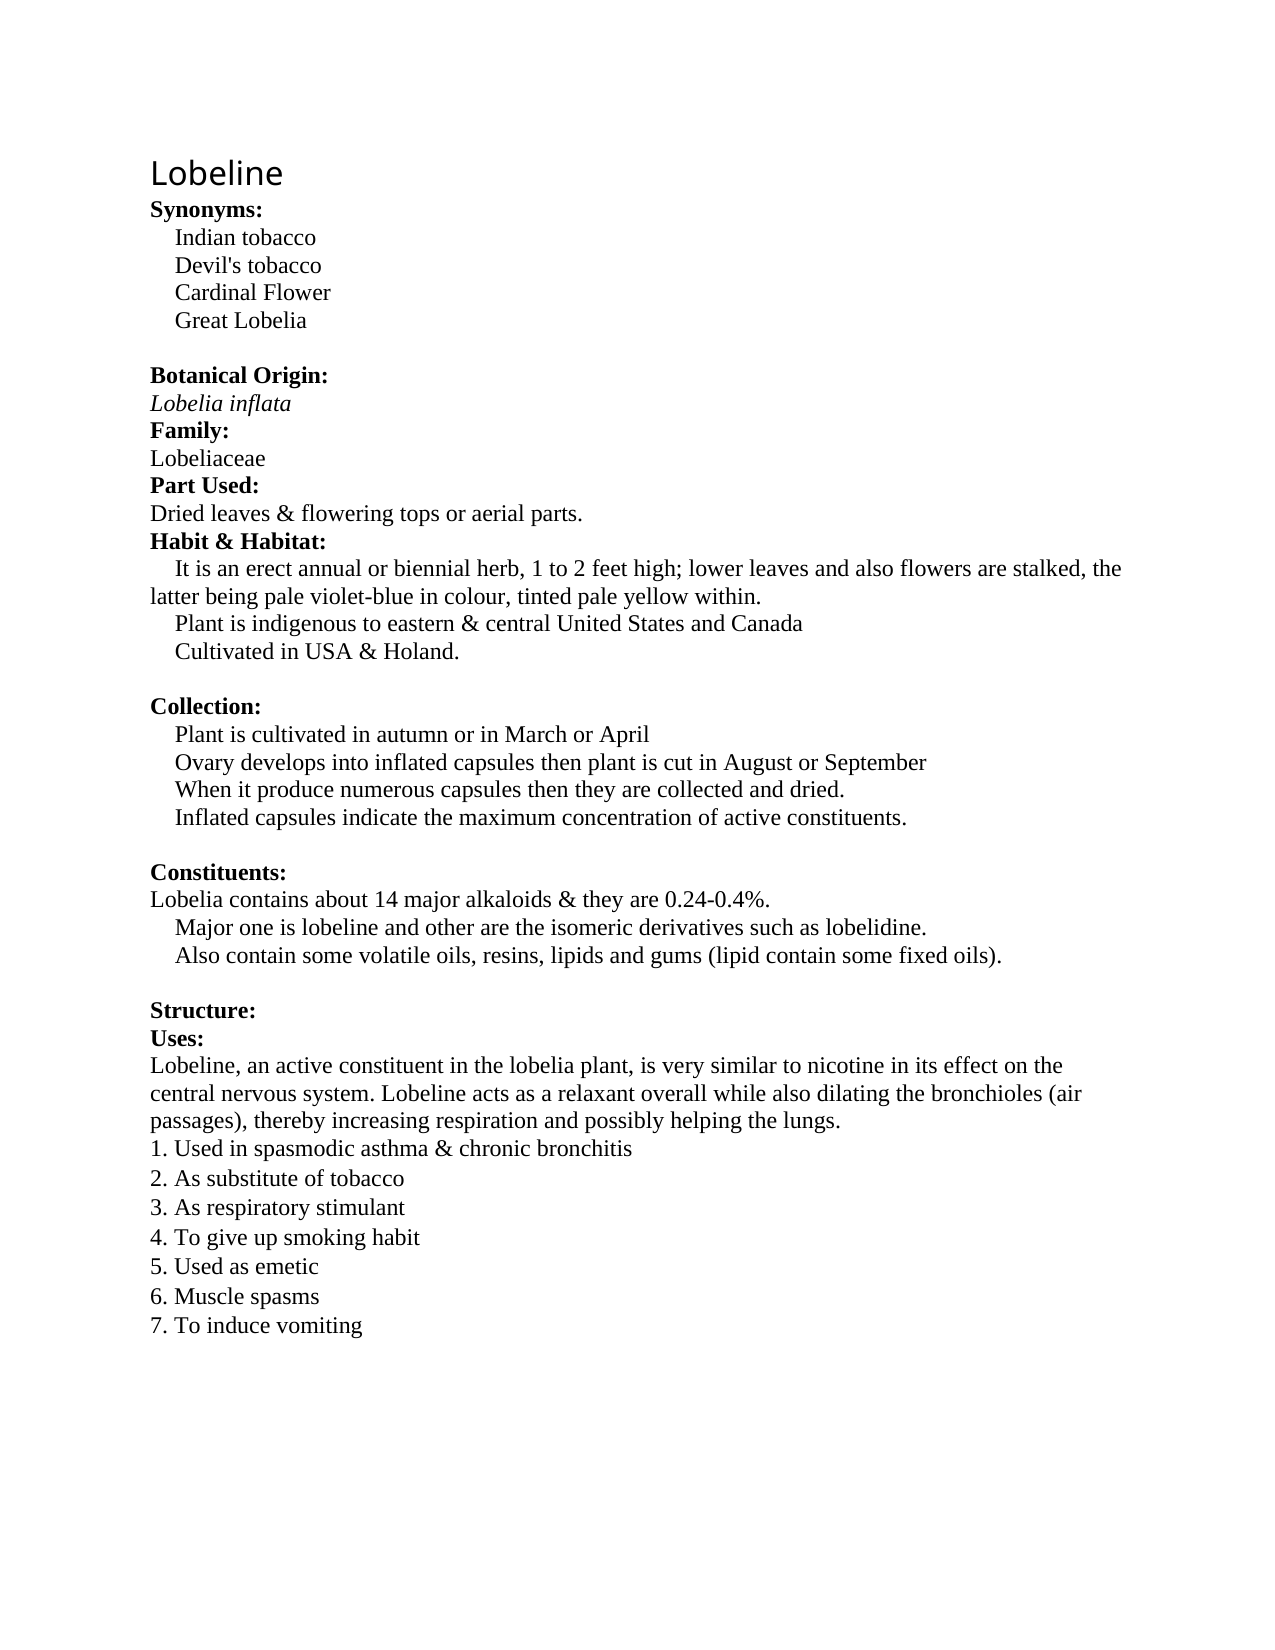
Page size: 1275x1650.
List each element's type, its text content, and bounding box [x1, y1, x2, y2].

text  Devil's tobacco [150, 251, 1125, 278]
text  Major one is lobeline and other are the isomeric derivatives such as lobelidine. [150, 913, 1125, 941]
text Lobeline [150, 150, 1125, 195]
text  When it produce numerous capsules then they are collected and dried. [150, 775, 1125, 803]
text Lobeline, an active constituent in the lobelia plant, is very similar to nicotine in its effect on the central nervous system. Lobeline acts as a relaxant overall while also dilating the bronchioles (air passages), thereby increasing respiration and possibly helping the lungs. [150, 1051, 1125, 1134]
text Habit & Habitat: [150, 527, 1125, 554]
text  Cardinal Flower [150, 278, 1125, 306]
text Uses: [150, 1023, 1125, 1051]
text 4. To give up smoking habit [150, 1223, 1125, 1250]
text Dried leaves & flowering tops or aerial parts. [150, 499, 1125, 527]
text  Cultivated in USA & Holand. [150, 637, 1125, 665]
text 7. To induce vomiting [150, 1311, 1125, 1339]
text Part Used: [150, 471, 1125, 499]
text Constituents: [150, 858, 1125, 886]
text Family: [150, 416, 1125, 444]
text Botanical Origin: [150, 361, 1125, 389]
text  Plant is cultivated in autumn or in March or April [150, 720, 1125, 747]
text  Plant is indigenous to eastern & central United States and Canada [150, 609, 1125, 637]
text 2. As substitute of tobacco [150, 1163, 1125, 1191]
text  Ovary develops into inflated capsules then plant is cut in August or September [150, 747, 1125, 775]
text  Inflated capsules indicate the maximum concentration of active constituents. [150, 803, 1125, 830]
text  Great Lobelia [150, 306, 1125, 333]
text 6. Muscle spasms [150, 1282, 1125, 1309]
text 3. As respiratory stimulant [150, 1193, 1125, 1221]
text  It is an erect annual or biennial herb, 1 to 2 feet high; lower leaves and also flowers are stalked, the latter being pale violet-blue in colour, tinted pale yellow within. [150, 554, 1125, 609]
text Lobeliaceae [150, 444, 1125, 471]
text Lobelia inflata [150, 389, 1125, 416]
text 5. Used as emetic [150, 1252, 1125, 1280]
text 1. Used in spasmodic asthma & chronic bronchitis [150, 1134, 1125, 1162]
text Lobelia contains about 14 major alkaloids & they are 0.24-0.4%. [150, 886, 1125, 913]
text Collection: [150, 692, 1125, 720]
text Structure: [150, 996, 1125, 1023]
text  Indian tobacco [150, 223, 1125, 251]
text Synonyms: [150, 195, 1125, 223]
text  Also contain some volatile oils, resins, lipids and gums (lipid contain some fixed oils). [150, 941, 1125, 968]
